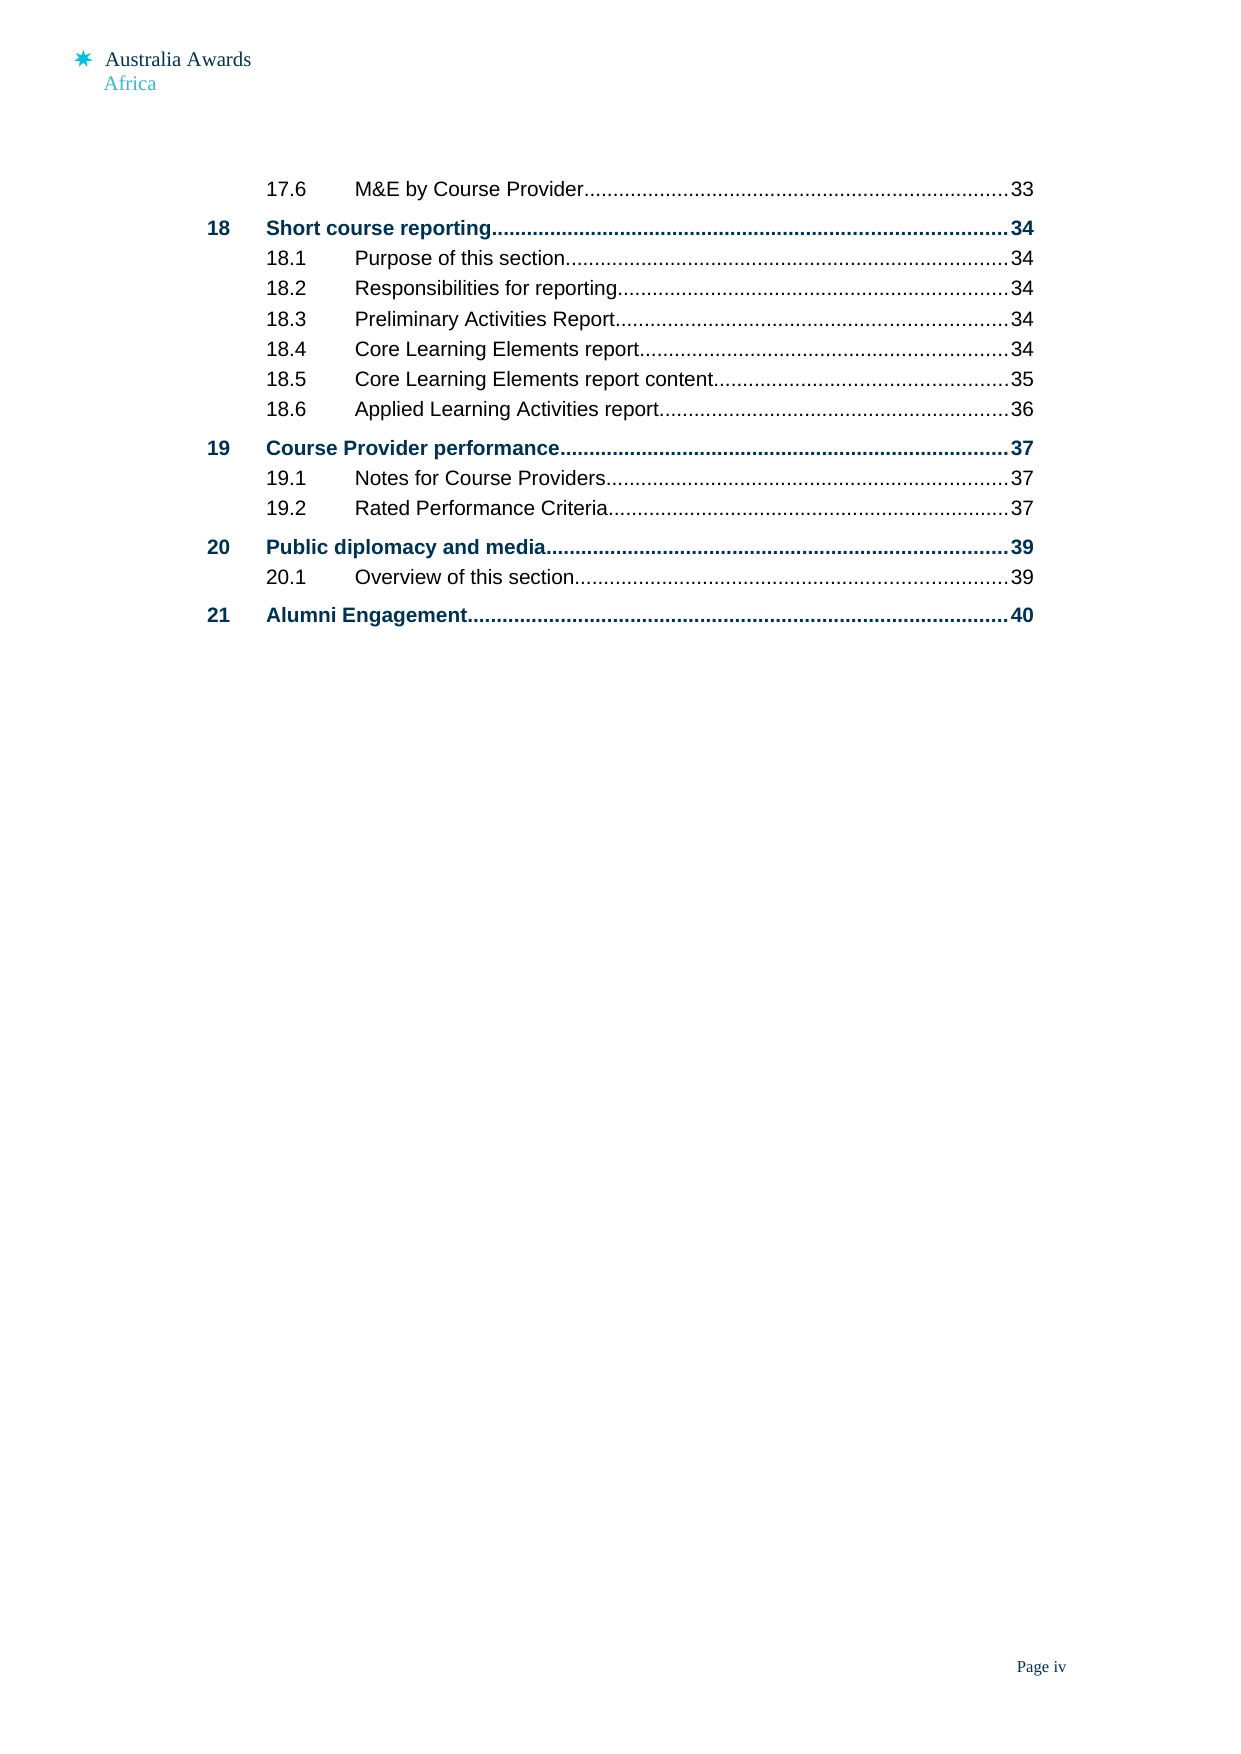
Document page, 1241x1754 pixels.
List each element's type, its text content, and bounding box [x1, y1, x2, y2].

text 20.1 Overview of this section 39 [266, 565, 1033, 589]
text 20 Public diplomacy and media 39 [207, 534, 1033, 558]
text 18.3 Preliminary Activities Report 34 [266, 306, 1033, 330]
text 17.6 M&E by Course Provider 33 [266, 177, 1033, 201]
text 21 Alumni Engagement 40 [207, 603, 1033, 627]
text 18.5 Core Learning Elements report content 35 [266, 367, 1033, 391]
text 18.4 Core Learning Elements report 34 [266, 337, 1033, 361]
text 18 Short course reporting 34 [207, 216, 1033, 240]
text 18.6 Applied Learning Activities report 36 [266, 397, 1033, 421]
text 19.1 Notes for Course Providers 37 [266, 466, 1033, 490]
picture [73, 49, 105, 67]
text 18.2 Responsibilities for reporting 34 [266, 276, 1033, 300]
text 19 Course Provider performance 37 [207, 436, 1033, 459]
text 19.2 Rated Performance Criteria 37 [266, 496, 1033, 520]
text 18.1 Purpose of this section 34 [266, 246, 1033, 270]
